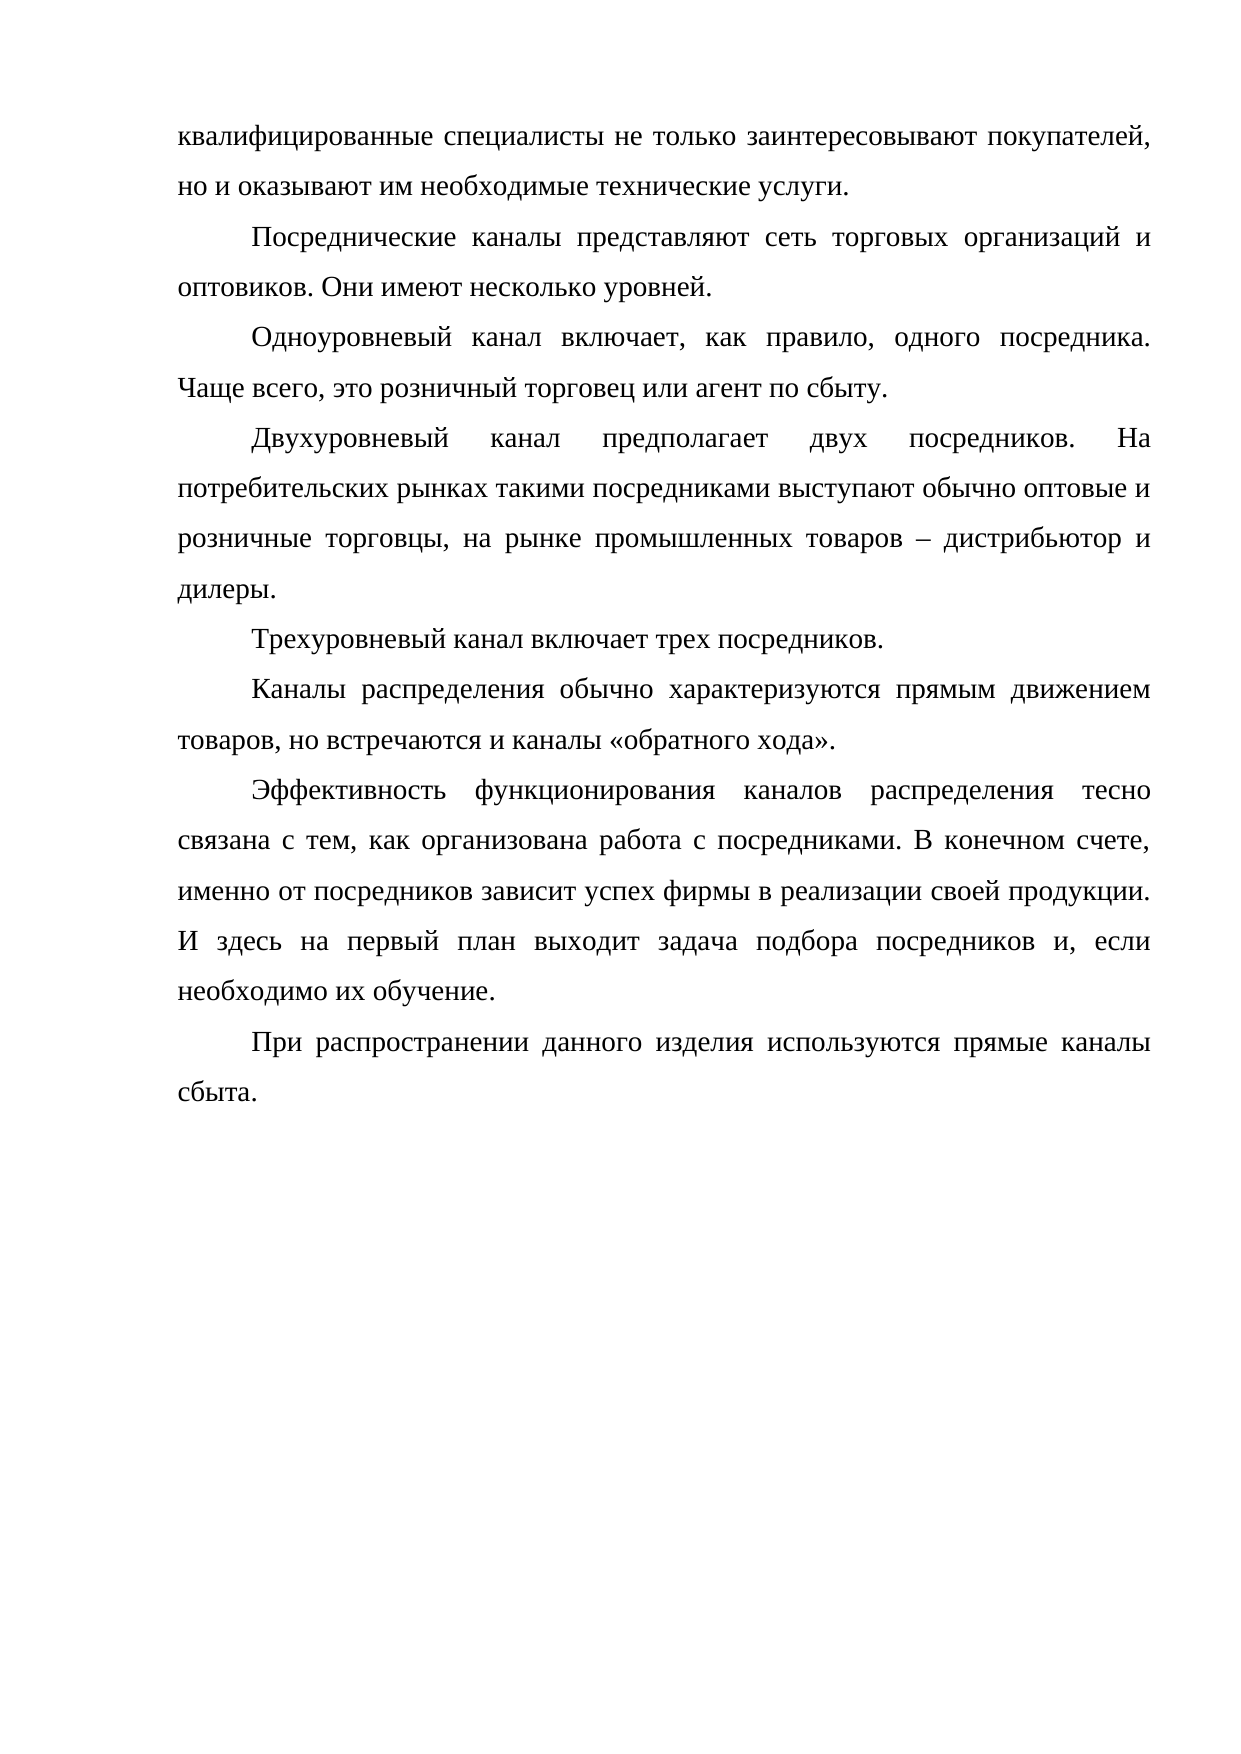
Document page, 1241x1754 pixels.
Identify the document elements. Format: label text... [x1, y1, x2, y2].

text Посреднические каналы представляют сеть торговых организаций и оптовиков. Они имеют несколько уровней. [177, 219, 1152, 303]
text Двухуровневый канал предполагает двух посредников. На потребительских рынках такими посредниками выступают обычно оптовые и розничные торговцы, на рынке промышленных товаров – дистрибьютор и дилеры. [177, 420, 1152, 604]
text При распространении данного изделия используются прямые каналы сбыта. [177, 1024, 1152, 1108]
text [177, 118, 1152, 202]
text Одноуровневый канал включает, как правило, одного посредника. Чаще всего, это розничный торговец или агент по сбыту. [177, 319, 1152, 403]
text Эффективность функционирования каналов распределения тесно связана с тем, как организована работа с посредниками. В конечном счете, именно от посредников зависит успех фирмы в реализации своей продукции. И здесь на первый план выходит задача подбора посредников и, если необходимо их обучение. [177, 772, 1152, 1007]
text Трехуровневый канал включает трех посредников. [177, 621, 1152, 655]
text Каналы распределения обычно характеризуются прямым движением товаров, но встречаются и каналы «обратного хода». [177, 672, 1152, 755]
